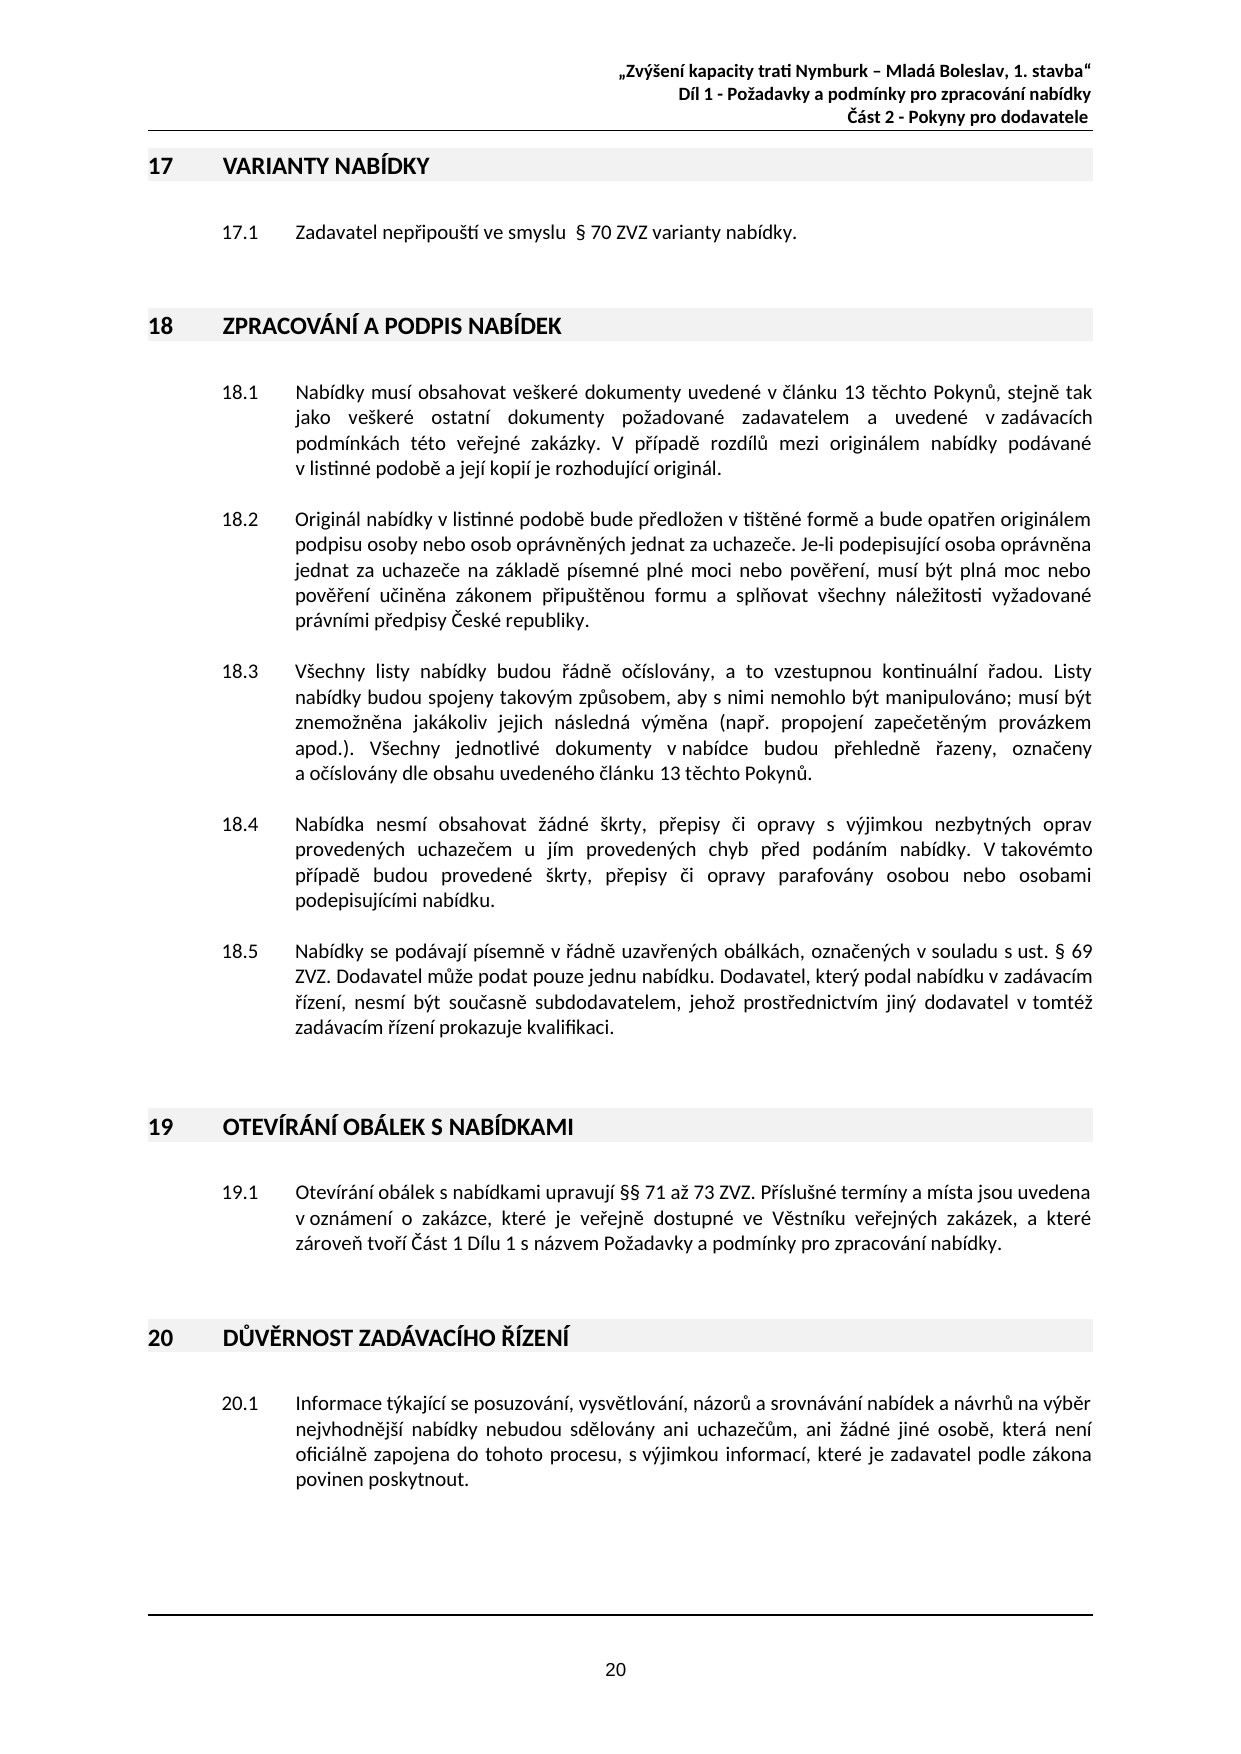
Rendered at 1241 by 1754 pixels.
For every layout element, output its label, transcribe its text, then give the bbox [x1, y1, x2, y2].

list Nabídky se podávají písemně v řádně uzavřených obálkách, označených v souladu s ust. § 69 ZVZ. Dodavatel může podat pouze jednu nabídku. Dodavatel, který podal nabídku v zadávacím řízení, nesmí být současně subdodavatelem, jehož prostřednictvím jiný dodavatel v tomtéž zadávacím řízení prokazuje kvalifikaci. [221, 938, 1093, 1040]
list Nabídka nesmí obsahovat žádné škrty, přepisy či opravy s výjimkou nezbytných oprav provedených uchazečem u jím provedených chyb před podáním nabídky. V takovémto případě budou provedené škrty, přepisy či opravy parafovány osobou nebo osobami podepisujícími nabídku. [221, 811, 1093, 913]
subtitle ZPRACOVÁNÍ A PODPIS NABÍDEK [148, 308, 1093, 341]
text 19.1 Otevírání obálek s nabídkami upravují §§ 71 až 73 ZVZ. Příslušné termíny a místa jsou uvedena v oznámení o zakázce, které je veřejně dostupné ve Věstníku veřejných zakázek, a které zároveň tvoří Část 1 Dílu 1 s názvem Požadavky a podmínky pro zpracování nabídky. [221, 1179, 1093, 1256]
subtitle DŮVĚRNOST ZADÁVACÍHO ŘÍZENÍ [148, 1319, 1093, 1352]
subtitle VARIANTY NABÍDKY [148, 148, 1093, 181]
list Zadavatel nepřipouští ve smyslu § 70 ZVZ varianty nabídky. [221, 219, 1093, 244]
subtitle OTEVÍRÁNÍ OBÁLEK S NABÍDKAMI [148, 1108, 1093, 1142]
list Originál nabídky v listinné podobě bude předložen v tištěné formě a bude opatřen originálem podpisu osoby nebo osob oprávněných jednat za uchazeče. Je-li podepisující osoba oprávněna jednat za uchazeče na základě písemné plné moci nebo pověření, musí být plná moc nebo pověření učiněna zákonem připuštěnou formu a splňovat všechny náležitosti vyžadované právními předpisy České republiky. [221, 506, 1093, 633]
list Informace týkající se posuzování, vysvětlování, názorů a srovnávání nabídek a návrhů na výběr nejvhodnější nabídky nebudou sdělovány ani uchazečům, ani žádné jiné osobě, která není oficiálně zapojena do tohoto procesu, s výjimkou informací, které je zadavatel podle zákona povinen poskytnout. [221, 1390, 1093, 1492]
